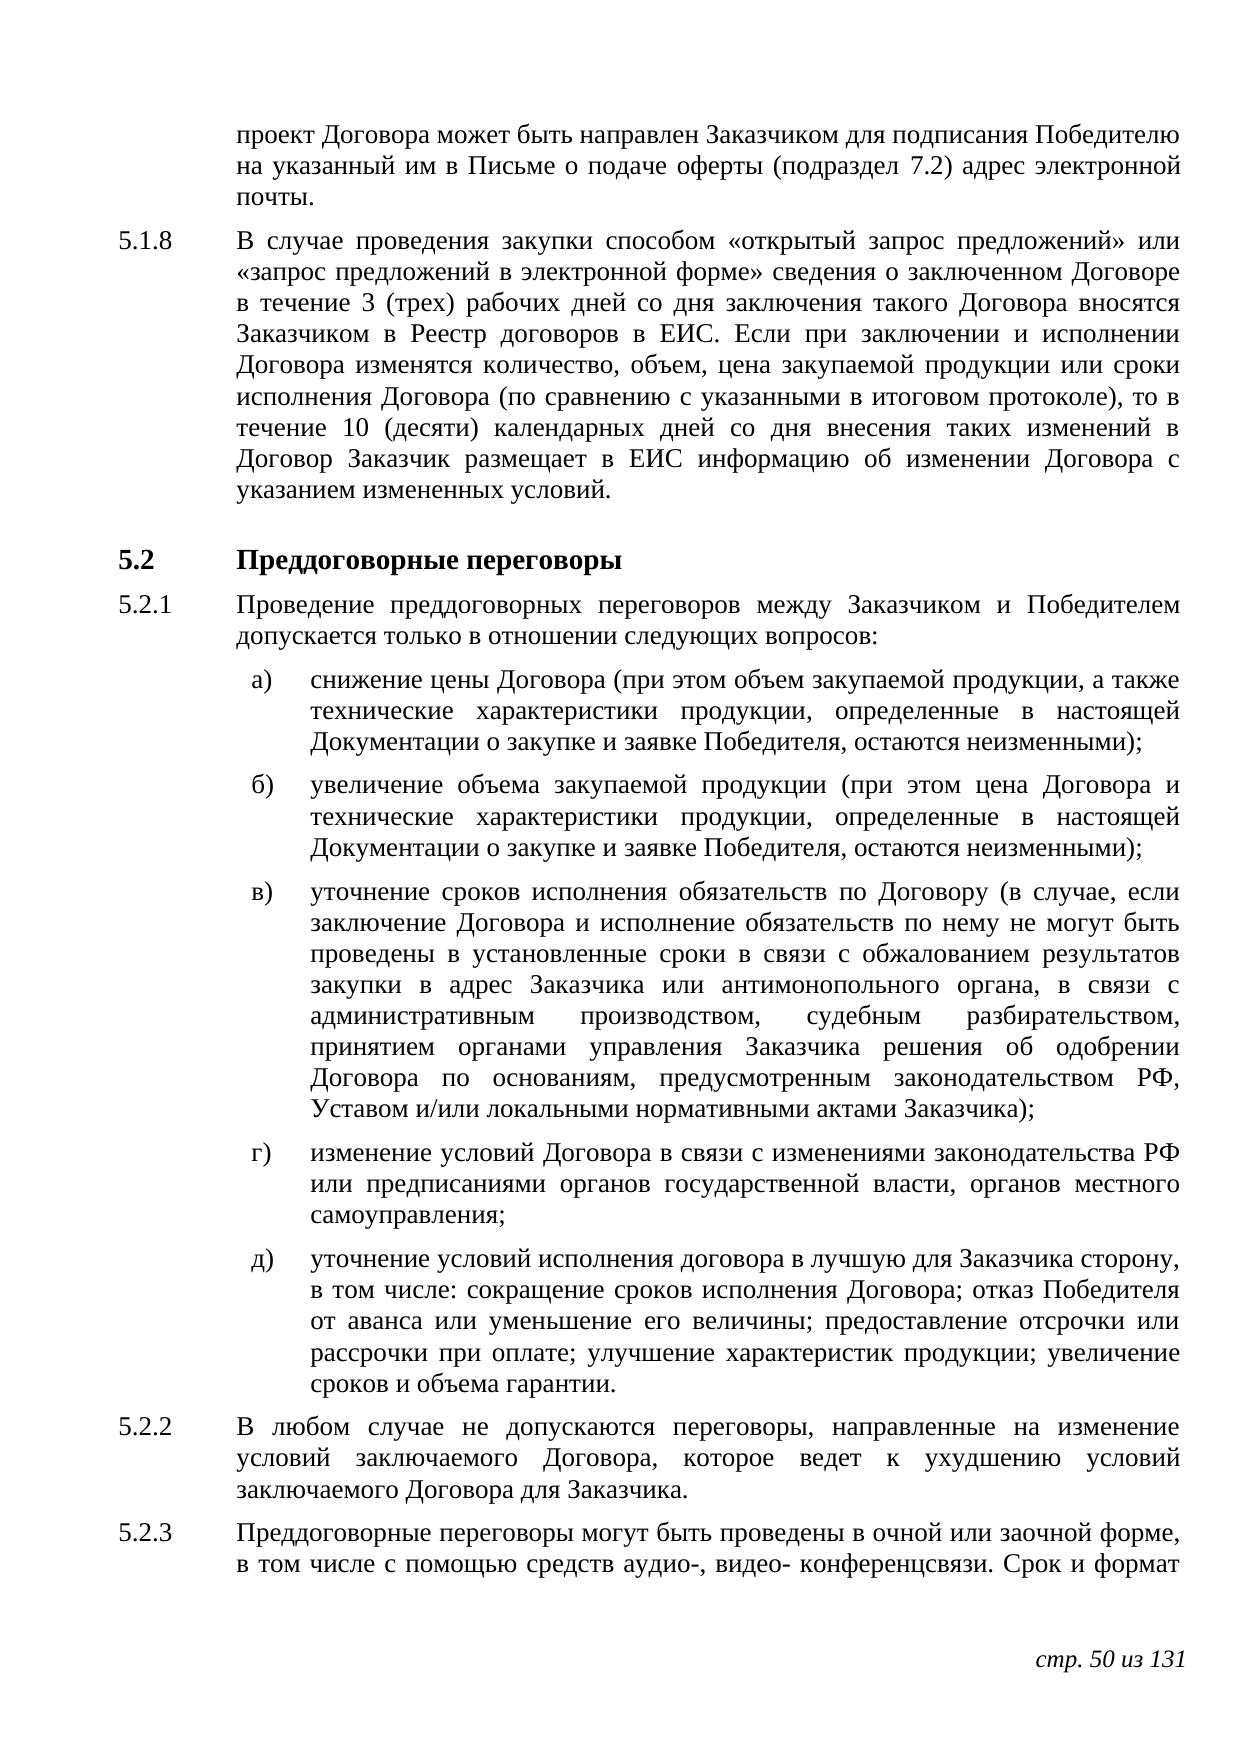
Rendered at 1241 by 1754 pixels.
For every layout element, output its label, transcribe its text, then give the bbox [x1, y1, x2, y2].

text увеличение объема закупаемой продукции (при этом цена Договора и технические характеристики продукции, определенные в настоящей Документации о закупке и заявке Победителя, остаются неизменными); [251, 769, 1181, 862]
text уточнение условий исполнения договора в лучшую для Заказчика сторону, в том числе: сокращение сроков исполнения Договора; отказ Победителя от аванса или уменьшение его величины; предоставление отсрочки или рассрочки при оплате; улучшение характеристик продукции; увеличение сроков и объема гарантии. [251, 1242, 1181, 1398]
text изменение условий Договора в связи с изменениями законодательства РФ или предписаниями органов государственной власти, органов местного самоуправления; [251, 1136, 1181, 1230]
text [118, 1516, 1181, 1579]
text уточнение сроков исполнения обязательств по Договору (в случае, если заключение Договора и исполнение обязательств по нему не могут быть проведены в установленные сроки в связи с обжалованием результатов закупки в адрес Заказчика или антимонопольного органа, в связи с административным производством, судебным разбирательством, принятием органами управления Заказчика решения об одобрении Договора по основаниям, предусмотренным законодательством РФ, Уставом и/или локальными нормативными актами Заказчика); [251, 874, 1181, 1124]
subtitle Преддоговорные переговоры [118, 542, 1181, 575]
text снижение цены Договора (при этом объем закупаемой продукции, а также технические характеристики продукции, определенные в настоящей Документации о закупке и заявке Победителя, остаются неизменными); [251, 663, 1181, 756]
text В любом случае не допускаются переговоры, направленные на изменение условий заключаемого Договора, которое ведет к ухудшению условий заключаемого Договора для Заказчика. [118, 1410, 1181, 1504]
text В случае проведения закупки способом «открытый запрос предложений» или «запрос предложений в электронной форме» сведения о заключенном Договоре в течение 3 (трех) рабочих дней со дня заключения такого Договора вносятся Заказчиком в Реестр договоров в ЕИС. Если при заключении и исполнении Договора изменятся количество, объем, цена закупаемой продукции или сроки исполнения Договора (по сравнению с указанными в итоговом протоколе), то в течение 10 (десяти) календарных дней со дня внесения таких изменений в Договор Заказчик размещает в ЕИС информацию об изменении Договора с указанием измененных условий. [118, 224, 1181, 504]
text Проведение преддоговорных переговоров между Заказчиком и Победителем допускается только в отношении следующих вопросов: [118, 588, 1181, 650]
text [118, 118, 1181, 212]
